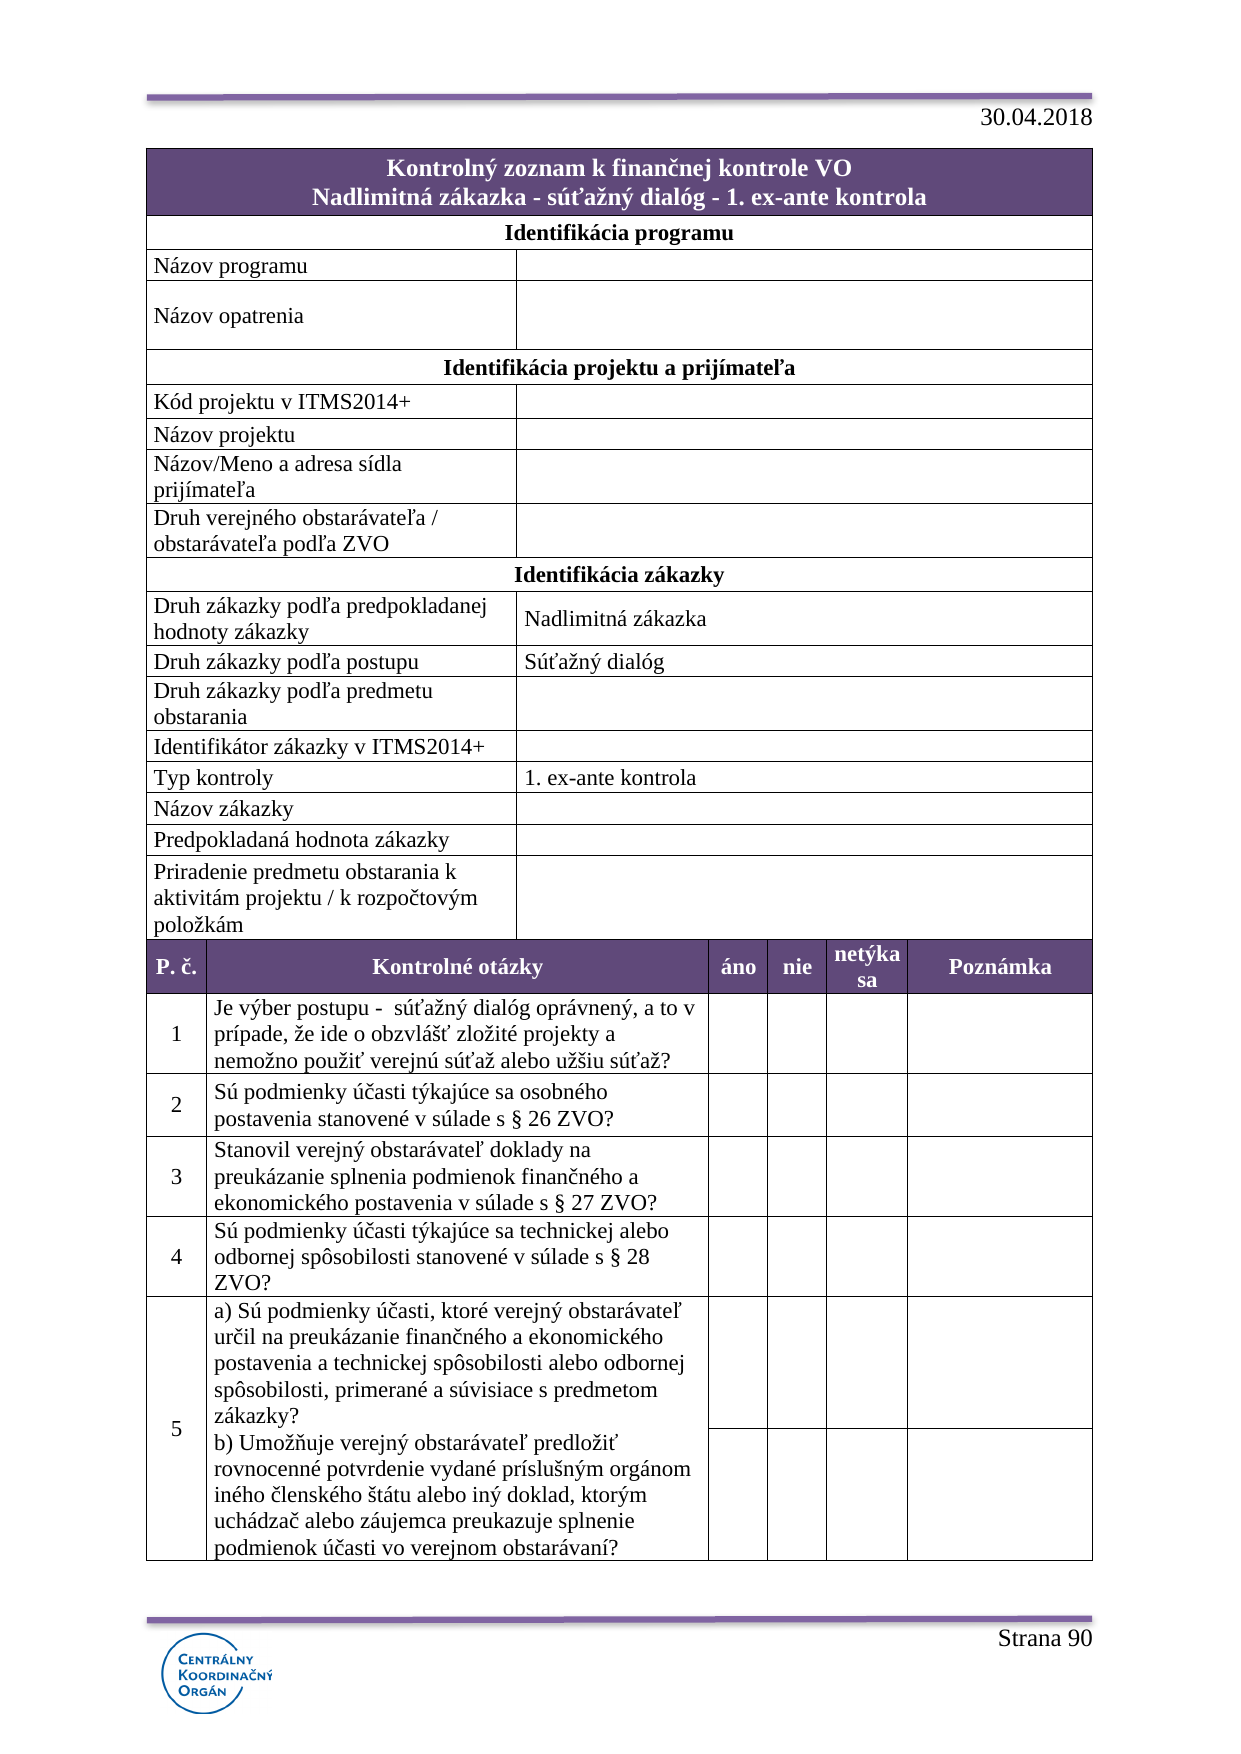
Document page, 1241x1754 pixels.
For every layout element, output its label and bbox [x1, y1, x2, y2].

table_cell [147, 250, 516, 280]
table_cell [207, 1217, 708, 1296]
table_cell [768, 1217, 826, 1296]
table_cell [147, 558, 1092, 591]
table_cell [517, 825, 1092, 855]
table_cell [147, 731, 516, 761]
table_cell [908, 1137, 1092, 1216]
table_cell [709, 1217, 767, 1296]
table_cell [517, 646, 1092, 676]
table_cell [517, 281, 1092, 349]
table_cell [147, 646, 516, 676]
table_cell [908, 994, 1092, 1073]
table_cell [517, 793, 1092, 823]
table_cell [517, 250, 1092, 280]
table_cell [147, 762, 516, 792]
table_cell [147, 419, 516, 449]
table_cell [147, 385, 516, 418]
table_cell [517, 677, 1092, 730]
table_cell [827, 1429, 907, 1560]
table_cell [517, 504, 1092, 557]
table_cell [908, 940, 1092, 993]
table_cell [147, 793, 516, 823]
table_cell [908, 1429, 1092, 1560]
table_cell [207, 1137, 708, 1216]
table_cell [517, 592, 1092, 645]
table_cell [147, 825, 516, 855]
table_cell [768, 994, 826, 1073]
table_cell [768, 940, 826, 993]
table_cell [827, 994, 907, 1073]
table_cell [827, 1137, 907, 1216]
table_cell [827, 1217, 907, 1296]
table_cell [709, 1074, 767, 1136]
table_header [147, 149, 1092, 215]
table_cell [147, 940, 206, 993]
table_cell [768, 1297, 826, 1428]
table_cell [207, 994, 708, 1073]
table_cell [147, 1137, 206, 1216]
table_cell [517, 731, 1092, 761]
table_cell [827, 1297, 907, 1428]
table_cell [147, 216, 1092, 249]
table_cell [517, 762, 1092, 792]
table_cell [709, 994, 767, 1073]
picture [159, 1631, 272, 1713]
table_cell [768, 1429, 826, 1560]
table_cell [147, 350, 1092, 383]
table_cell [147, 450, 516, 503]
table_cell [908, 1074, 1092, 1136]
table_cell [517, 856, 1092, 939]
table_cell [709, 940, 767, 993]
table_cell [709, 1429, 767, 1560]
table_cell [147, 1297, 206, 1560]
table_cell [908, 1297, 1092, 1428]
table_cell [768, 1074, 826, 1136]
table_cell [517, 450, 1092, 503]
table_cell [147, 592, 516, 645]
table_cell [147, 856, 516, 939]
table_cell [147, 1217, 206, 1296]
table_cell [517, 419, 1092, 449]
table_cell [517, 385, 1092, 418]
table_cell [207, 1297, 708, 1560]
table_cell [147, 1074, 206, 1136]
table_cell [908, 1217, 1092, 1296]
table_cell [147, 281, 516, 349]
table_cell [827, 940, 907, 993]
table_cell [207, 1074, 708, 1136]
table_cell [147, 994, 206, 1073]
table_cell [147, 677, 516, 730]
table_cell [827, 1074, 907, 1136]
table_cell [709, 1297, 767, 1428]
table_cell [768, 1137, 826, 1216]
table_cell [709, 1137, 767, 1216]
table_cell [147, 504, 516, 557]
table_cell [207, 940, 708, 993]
